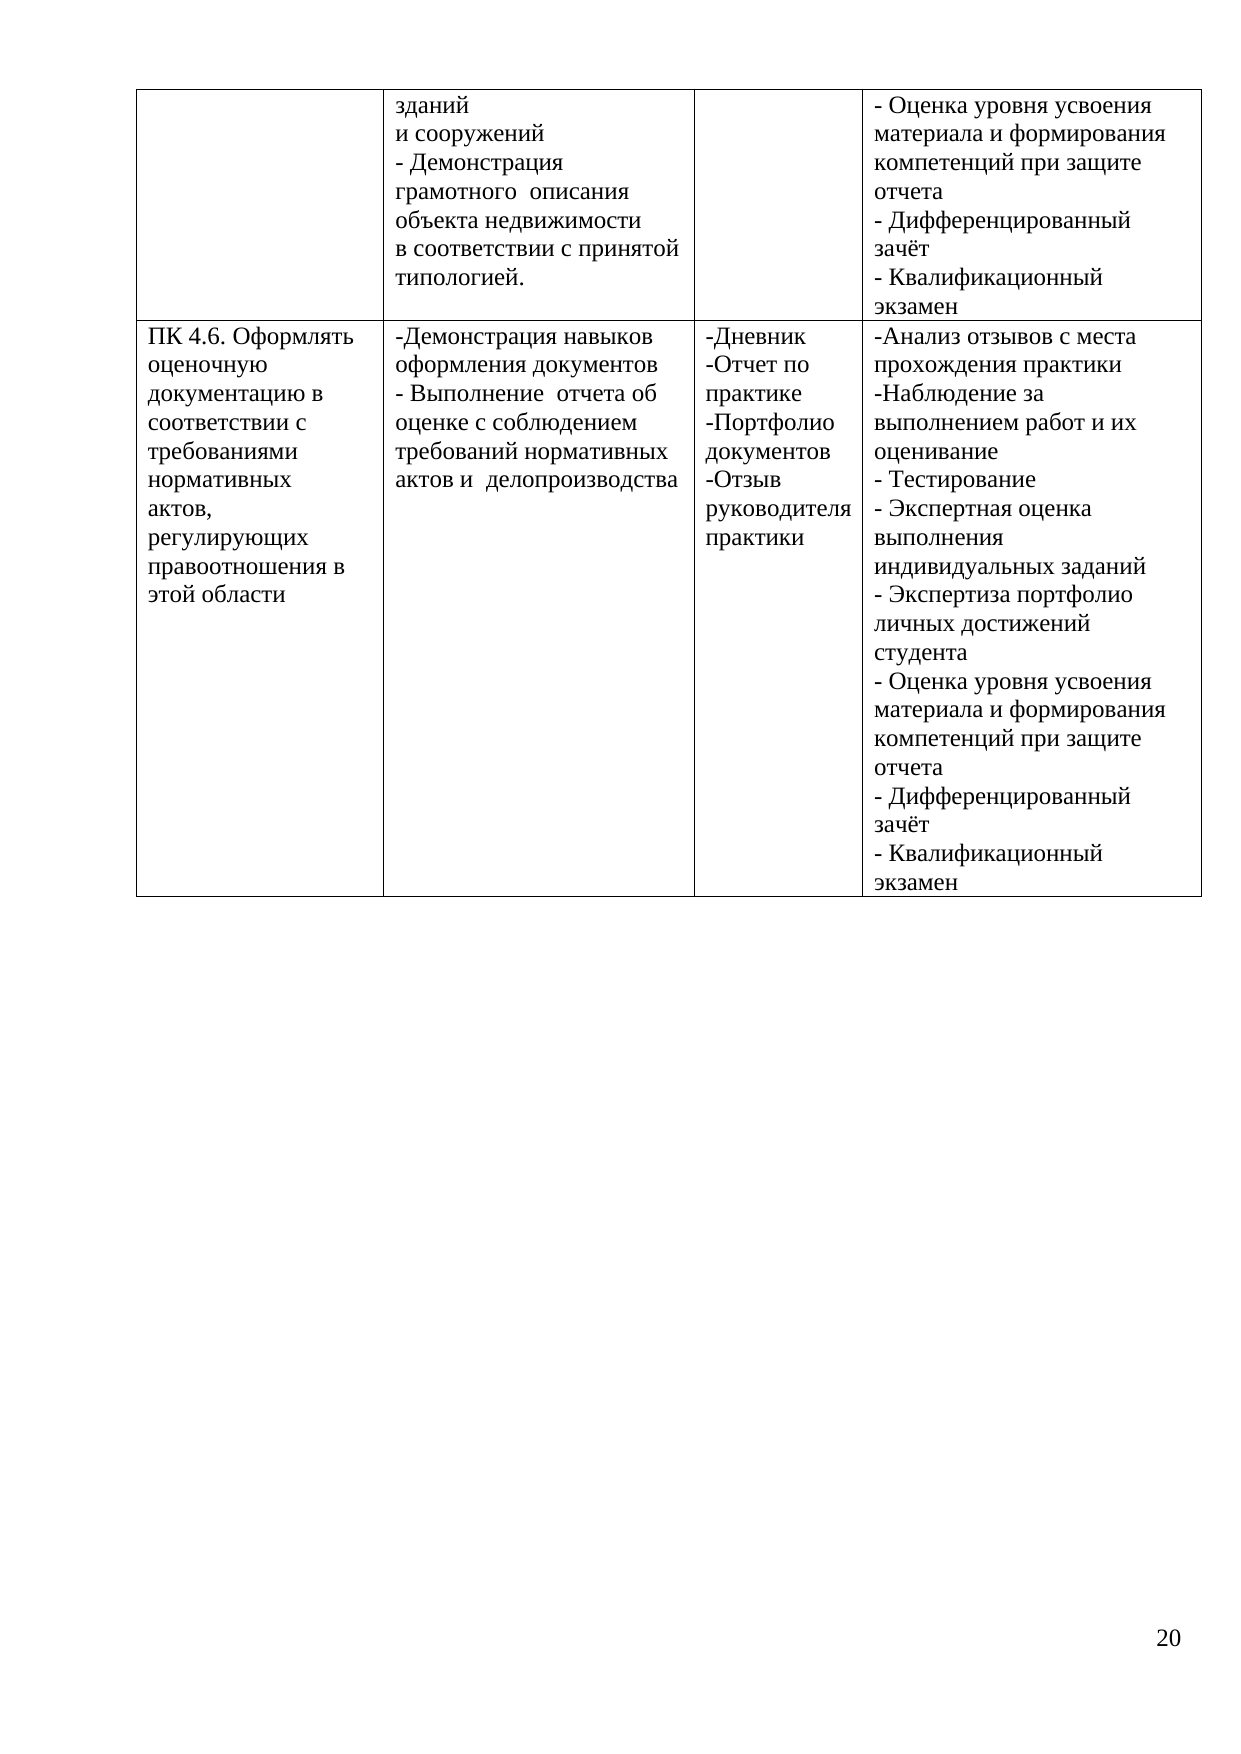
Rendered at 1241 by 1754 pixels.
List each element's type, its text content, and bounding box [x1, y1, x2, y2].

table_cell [695, 90, 862, 320]
table_cell -Дневник -Отчет по практике -Портфолио документов -Отзыв руководителя практики [695, 321, 862, 896]
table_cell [384, 90, 694, 320]
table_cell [863, 90, 1201, 320]
table_cell -Демонстрация навыков оформления документов - Выполнение отчета об оценке с соблюдением требований нормативных актов и делопроизводства [384, 321, 694, 896]
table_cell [137, 90, 383, 320]
table_cell ПК 4.6. Оформлять оценочную документацию в соответствии с требованиями нормативных актов, регулирующих правоотношения в этой области [137, 321, 383, 896]
